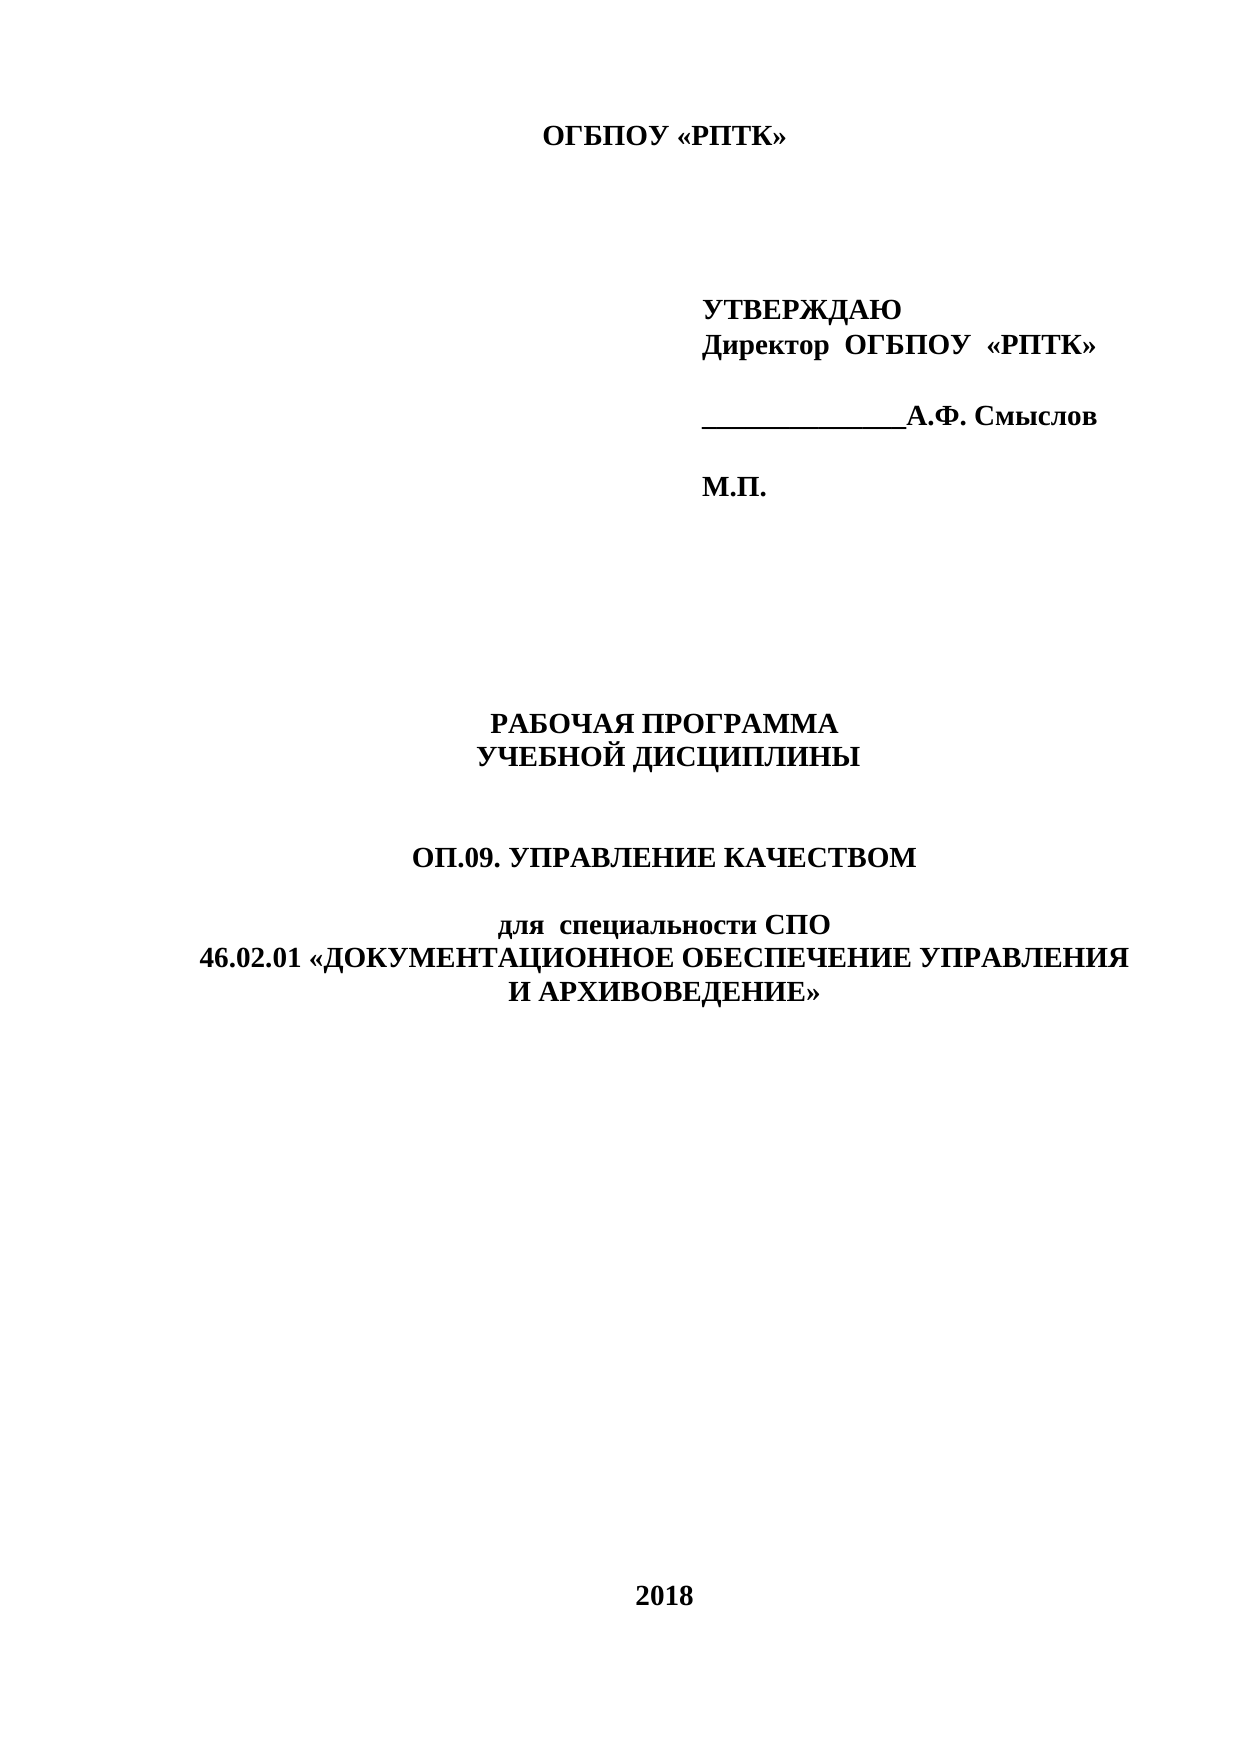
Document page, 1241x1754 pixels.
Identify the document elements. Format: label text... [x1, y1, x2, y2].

text УЧЕБНОЙ ДИСЦИПЛИНЫ [177, 739, 1152, 773]
text РАБОЧАЯ ПРОГРАММА [177, 706, 1152, 739]
text 46.02.01 «ДОКУМЕНТАЦИОННОЕ ОБЕСПЕЧЕНИЕ УПРАВЛЕНИЯ [177, 941, 1152, 974]
text ОП.09. УПРАВЛЕНИЕ КАЧЕСТВОМ [177, 840, 1152, 873]
text И АРХИВОВЕДЕНИЕ» [177, 974, 1152, 1008]
table_header УТВЕРЖДАЮ Директор ОГБПОУ «РПТК» ______________А.Ф. Смыслов М.П. [691, 185, 1152, 504]
text ОГБПОУ «РПТК» [177, 118, 1152, 152]
text для специальности СПО [177, 907, 1152, 941]
text 2018 [177, 1578, 1152, 1611]
